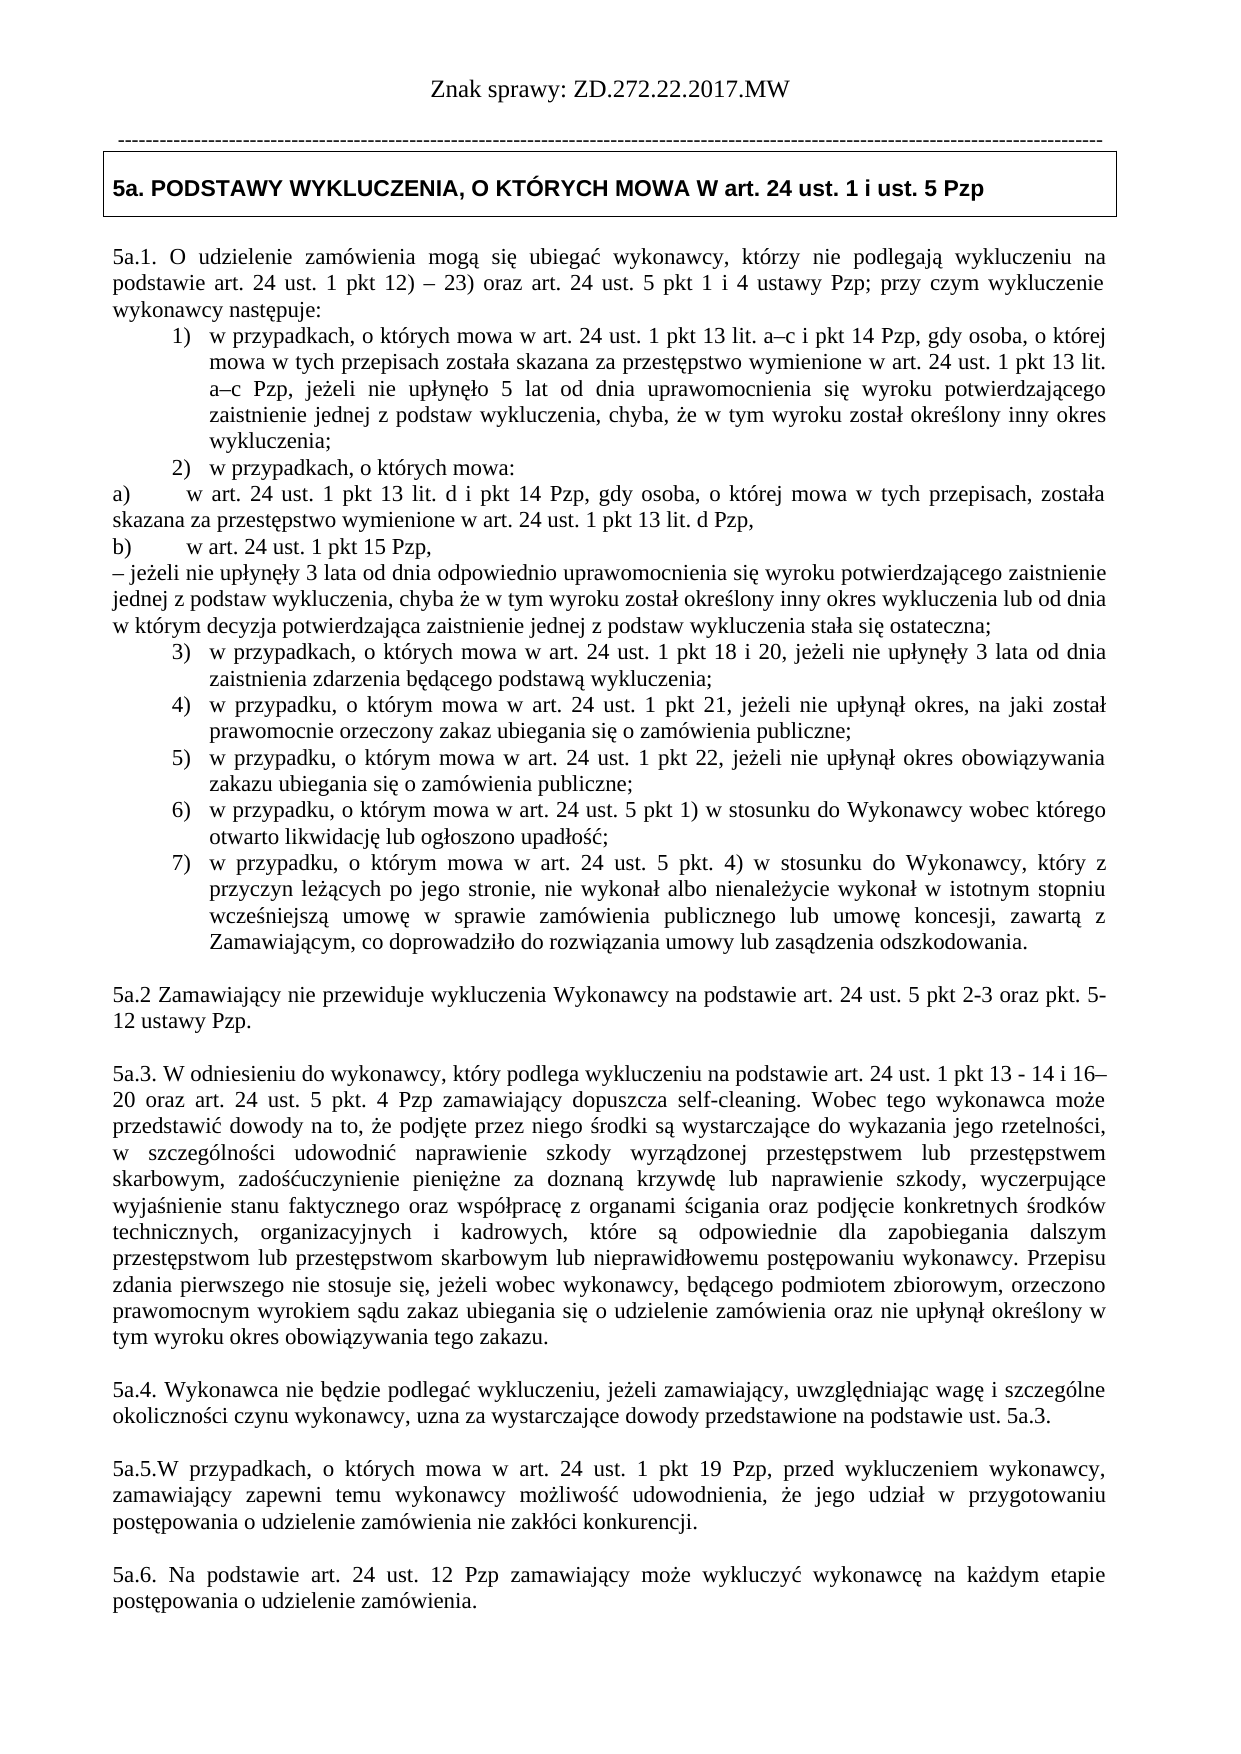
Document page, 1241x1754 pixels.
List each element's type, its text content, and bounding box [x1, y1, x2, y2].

list w przypadkach, o których mowa w art. 24 ust. 1 pkt 13 lit. a–c i pkt 14 Pzp, gdy osoba, o której mowa w tych przepisach została skazana za przestępstwo wymienione w art. 24 ust. 1 pkt 13 lit. a–c Pzp, jeżeli nie upłynęło 5 lat od dnia uprawomocnienia się wyroku potwierdzającego zaistnienie jednej z podstaw wykluczenia, chyba, że w tym wyroku został określony inny okres wykluczenia; [172, 322, 1107, 454]
text 5a.1. O udzielenie zamówienia mogą się ubiegać wykonawcy, którzy nie podlegają wykluczeniu na podstawie art. 24 ust. 1 pkt 12) – 23) oraz art. 24 ust. 5 pkt 1 i 4 ustawy Pzp; przy czym wykluczenie wykonawcy następuje: [112, 243, 1107, 322]
text 5a.5.W przypadkach, o których mowa w art. 24 ust. 1 pkt 19 Pzp, przed wykluczeniem wykonawcy, zamawiający zapewni temu wykonawcy możliwość udowodnienia, że jego udział w przygotowaniu postępowania o udzielenie zamówienia nie zakłóci konkurencji. [112, 1455, 1107, 1534]
list w przypadku, o którym mowa w art. 24 ust. 1 pkt 21, jeżeli nie upłynął okres, na jaki został prawomocnie orzeczony zakaz ubiegania się o zamówienia publiczne; [172, 691, 1107, 744]
text 5a.6. Na podstawie art. 24 ust. 12 Pzp zamawiający może wykluczyć wykonawcę na każdym etapie postępowania o udzielenie zamówienia. [112, 1561, 1107, 1613]
text b) w art. 24 ust. 1 pkt 15 Pzp, [112, 533, 1107, 559]
text 5a.4. Wykonawca nie będzie podlegać wykluczeniu, jeżeli zamawiający, uwzględniając wagę i szczególne okoliczności czynu wykonawcy, uzna za wystarczające dowody przedstawione na podstawie ust. 5a.3. [112, 1376, 1107, 1429]
list w przypadku, o którym mowa w art. 24 ust. 1 pkt 22, jeżeli nie upłynął okres obowiązywania zakazu ubiegania się o zamówienia publiczne; [172, 744, 1107, 796]
subtitle 5a. PODSTAWY WYKLUCZENIA, O KTÓRYCH MOWA W art. 24 ust. 1 i ust. 5 Pzp [104, 152, 1116, 216]
text 5a.2 Zamawiający nie przewiduje wykluczenia Wykonawcy na podstawie art. 24 ust. 5 pkt 2-3 oraz pkt. 5-12 ustawy Pzp. [112, 981, 1107, 1033]
list w przypadkach, o których mowa w art. 24 ust. 1 pkt 18 i 20, jeżeli nie upłynęły 3 lata od dnia zaistnienia zdarzenia będącego podstawą wykluczenia; [172, 638, 1107, 691]
text – jeżeli nie upłynęły 3 lata od dnia odpowiednio uprawomocnienia się wyroku potwierdzającego zaistnienie jednej z podstaw wykluczenia, chyba że w tym wyroku został określony inny okres wykluczenia lub od dnia w którym decyzja potwierdzająca zaistnienie jednej z podstaw wykluczenia stała się ostateczna; [112, 559, 1107, 638]
list w przypadku, o którym mowa w art. 24 ust. 5 pkt. 4) w stosunku do Wykonawcy, który z przyczyn leżących po jego stronie, nie wykonał albo nienależycie wykonał w istotnym stopniu wcześniejszą umowę w sprawie zamówienia publicznego lub umowę koncesji, zawartą z Zamawiającym, co doprowadziło do rozwiązania umowy lub zasądzenia odszkodowania. [172, 849, 1107, 954]
list w przypadkach, o których mowa: [172, 454, 1107, 480]
text a) w art. 24 ust. 1 pkt 13 lit. d i pkt 14 Pzp, gdy osoba, o której mowa w tych przepisach, została skazana za przestępstwo wymienione w art. 24 ust. 1 pkt 13 lit. d Pzp, [112, 480, 1107, 533]
list w przypadku, o którym mowa w art. 24 ust. 5 pkt 1) w stosunku do Wykonawcy wobec którego otwarto likwidację lub ogłoszono upadłość; [172, 796, 1107, 849]
text 5a.3. W odniesieniu do wykonawcy, który podlega wykluczeniu na podstawie art. 24 ust. 1 pkt 13 - 14 i 16–20 oraz art. 24 ust. 5 pkt. 4 Pzp zamawiający dopuszcza self-cleaning. Wobec tego wykonawca może przedstawić dowody na to, że podjęte przez niego środki są wystarczające do wykazania jego rzetelności, w szczególności udowodnić naprawienie szkody wyrządzonej przestępstwem lub przestępstwem skarbowym, zadośćuczynienie pieniężne za doznaną krzywdę lub naprawienie szkody, wyczerpujące wyjaśnienie stanu faktycznego oraz współpracę z organami ścigania oraz podjęcie konkretnych środków technicznych, organizacyjnych i kadrowych, które są odpowiednie dla zapobiegania dalszym przestępstwom lub przestępstwom skarbowym lub nieprawidłowemu postępowaniu wykonawcy. Przepisu zdania pierwszego nie stosuje się, jeżeli wobec wykonawcy, będącego podmiotem zbiorowym, orzeczono prawomocnym wyrokiem sądu zakaz ubiegania się o udzielenie zamówienia oraz nie upłynął określony w tym wyroku okres obowiązywania tego zakazu. [112, 1060, 1107, 1350]
